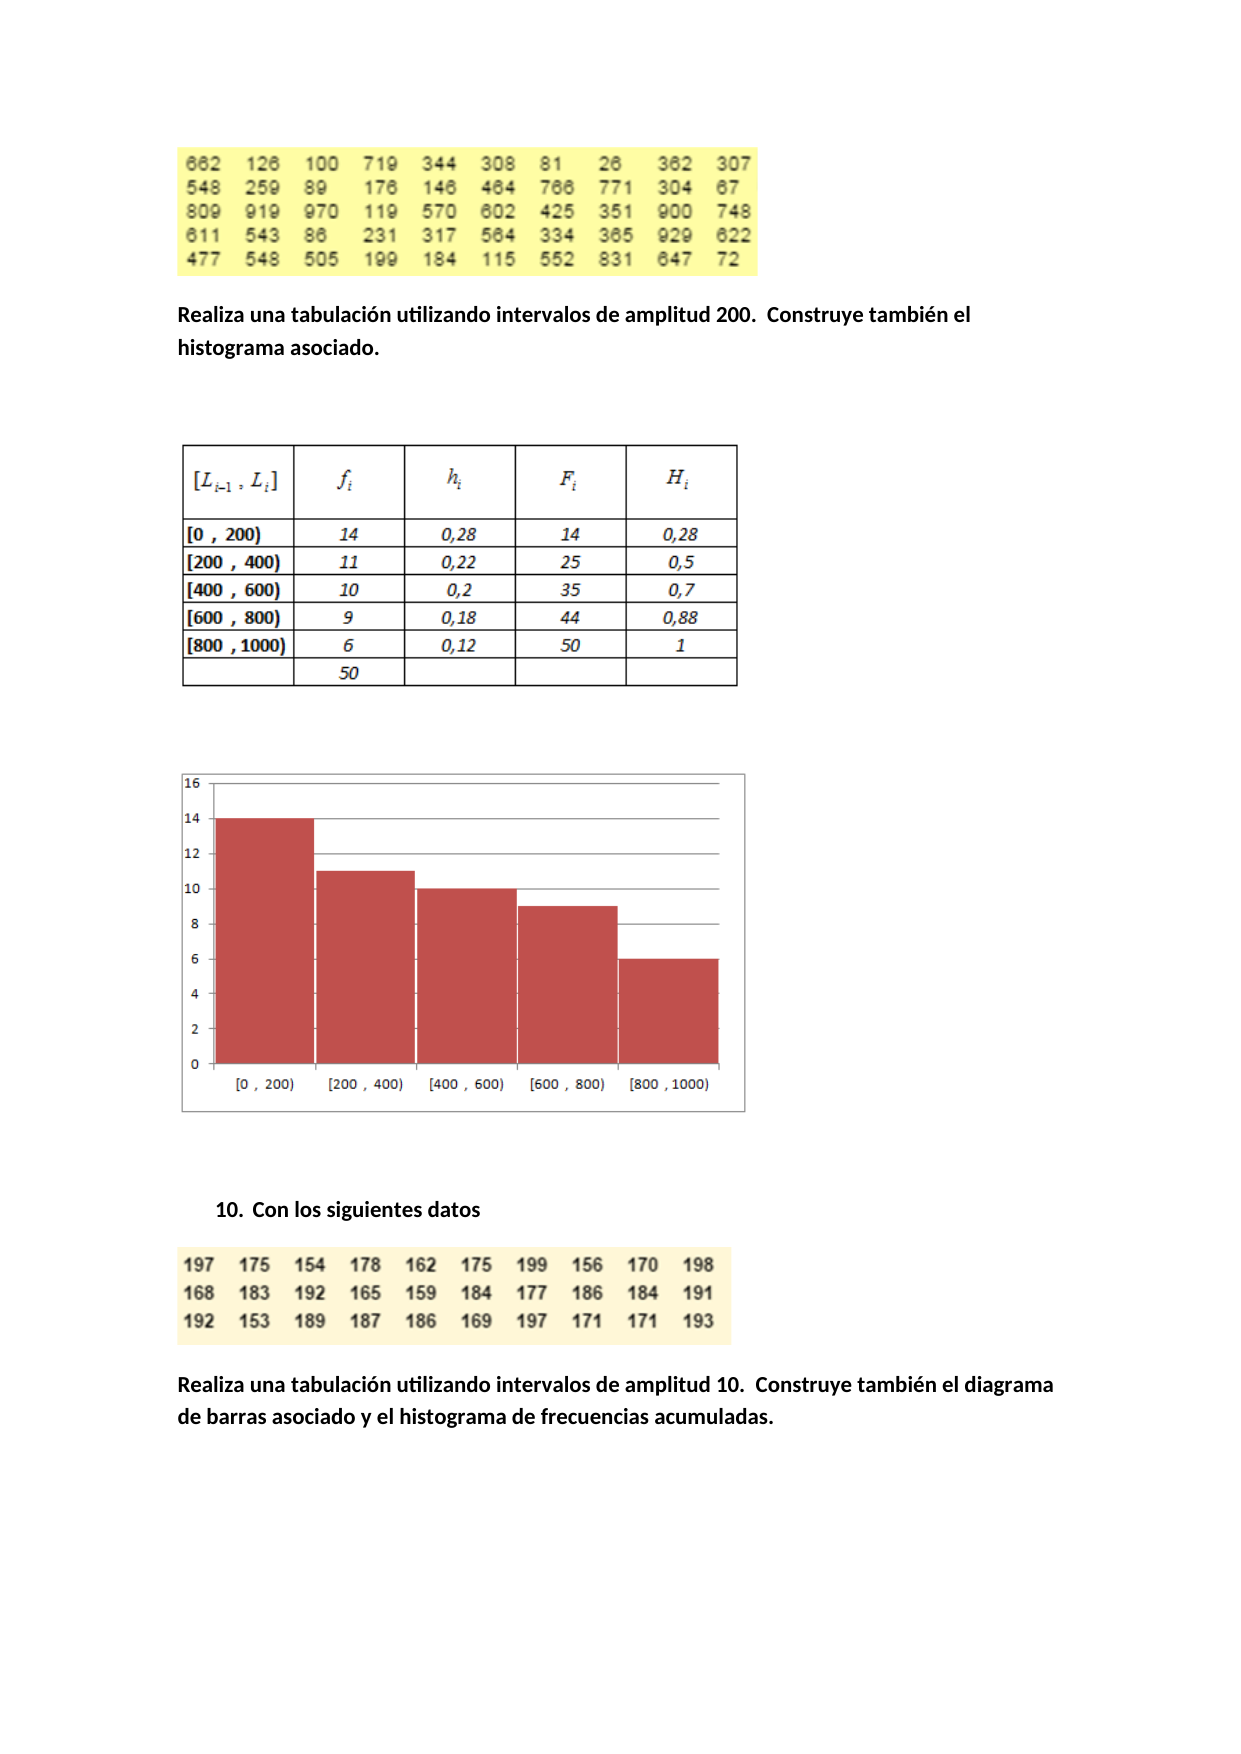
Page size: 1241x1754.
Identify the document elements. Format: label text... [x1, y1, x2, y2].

picture [177, 438, 742, 692]
picture [177, 147, 758, 276]
picture [177, 769, 748, 1117]
text Realiza una tabulación utilizando intervalos de amplitud 10. Construye también el diagrama de barras asociado y el histograma de frecuencias acumuladas. [177, 1370, 1063, 1430]
text Realiza una tabulación utilizando intervalos de amplitud 200. Construye también el histograma asociado. [177, 301, 1063, 361]
list Con los siguientes datos [215, 1195, 1063, 1223]
picture [177, 1247, 732, 1345]
